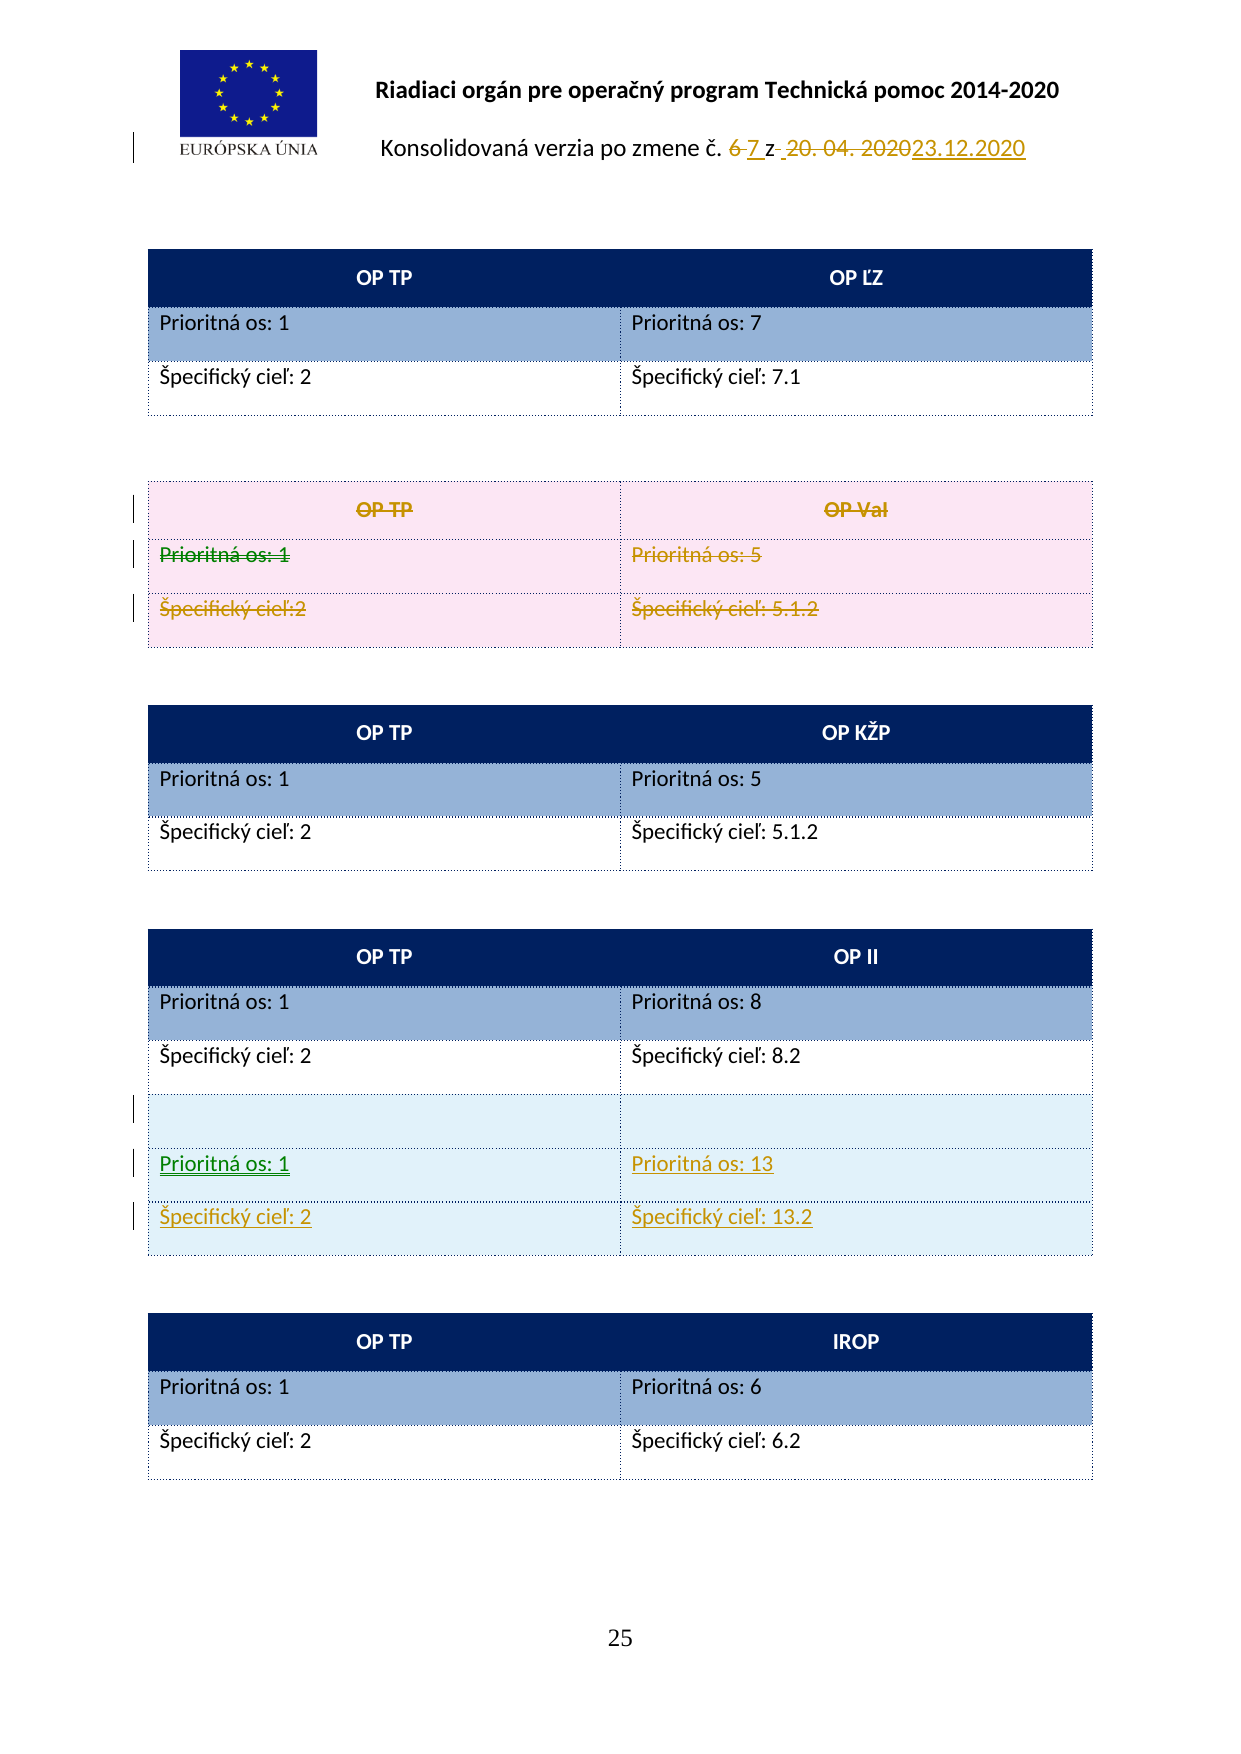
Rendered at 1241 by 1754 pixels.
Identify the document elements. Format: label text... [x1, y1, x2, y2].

picture [179, 50, 318, 155]
table_cell Špecifický cieľ: 7.1 [620, 361, 1092, 414]
table_cell Špecifický cieľ: 5.1.2 [620, 816, 1092, 870]
table_header OP TP [148, 1313, 620, 1371]
table_header OP II [620, 929, 1092, 986]
table_cell Prioritná os: 6 [620, 1371, 1092, 1425]
table_header OP TP [148, 705, 620, 763]
table_cell Špecifický cieľ: 2 [148, 816, 620, 870]
table_cell Prioritná os: 1 [148, 763, 620, 816]
table_header OP TP [148, 249, 620, 307]
table_cell Prioritná os: 1 [148, 986, 620, 1040]
table_cell Špecifický cieľ: 2 [148, 1425, 620, 1479]
table_header IROP [620, 1313, 1092, 1371]
table_header OP KŽP [620, 705, 1092, 763]
table_cell Prioritná os: 7 [620, 307, 1092, 361]
table_cell Špecifický cieľ: 2 [148, 361, 620, 414]
table_cell Prioritná os: 1 [148, 307, 620, 361]
table_cell Špecifický cieľ: 2 [148, 1040, 620, 1094]
table_cell Prioritná os: 8 [620, 986, 1092, 1040]
table_header OP TP [148, 929, 620, 986]
table_header OP ĽZ [620, 249, 1092, 307]
table_cell Špecifický cieľ: 6.2 [620, 1425, 1092, 1479]
table_cell Špecifický cieľ: 8.2 [620, 1040, 1092, 1094]
table_cell Prioritná os: 5 [620, 763, 1092, 816]
table_cell Prioritná os: 1 [148, 1371, 620, 1425]
